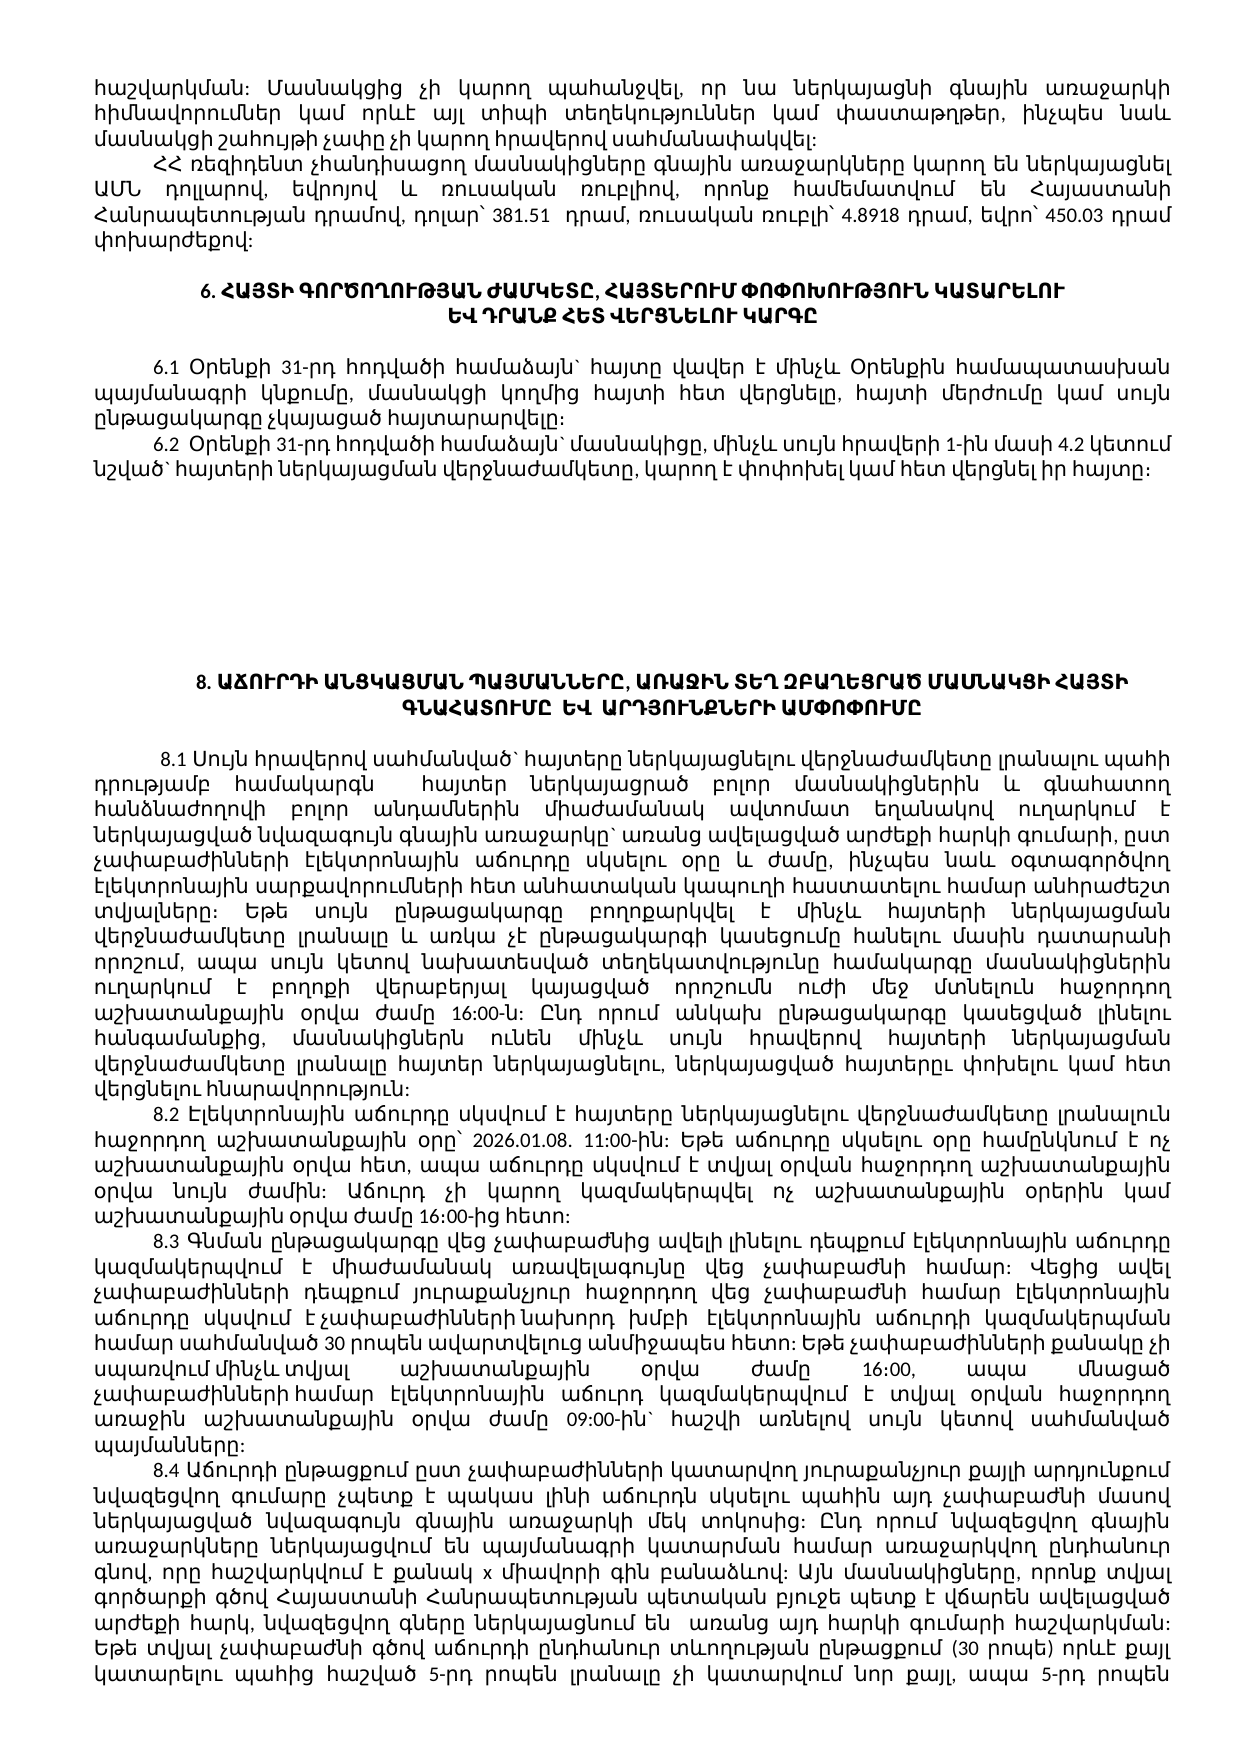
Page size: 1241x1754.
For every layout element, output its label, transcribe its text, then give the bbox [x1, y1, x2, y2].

text ԵՎ ԴՐԱՆՔ ՀԵՏ ՎԵՐՑՆԵԼՈՒ ԿԱՐԳԸ [94, 304, 1171, 329]
text 8.2 Էլեկտրոնային աճուրդը սկսվում է հայտերը ներկայացնելու վերջնաժամկետը լրանալուն հաջորդող աշխատանքային օրը՝ 2026.01.08. 11:00 -ին: Եթե աճուրդը սկսելու օրը համընկնում է ոչ աշխատանքային օրվա հետ, ապա աճուրդը սկսվում է տվյալ օրվան հաջորդող աշխատանքային օրվա նույն ժամին: Աճուրդ չի կարող կազմակերպվել ոչ աշխատանքային օրերին կամ աշխատանքային օրվա ժամը 16։00-ից հետո: [94, 1102, 1171, 1229]
text 6.2 Օրենքի 31-րդ հոդվածի համաձայն` մասնակիցը, մինչև սույն հրավերի 1-ին մասի 4.2 կետում նշված` հայտերի ներկայացման վերջնաժամկետը, կարող է փոփոխել կամ հետ վերցնել իր հայտը։ [94, 431, 1171, 482]
text ՀՀ ռեզիդենտ չհանդիսացող մասնակիցները գնային առաջարկները կարող են ներկայացնել ԱՄՆ դոլլարով, եվրոյով և ռուսական ռուբլիով, որոնք համեմատվում են Հայաստանի Հանրապետության դրամով, դոլար՝ 381.51 դրամ, ռուսական ռուբլի՝ 4.8918 դրամ, եվրո՝ 450.03 դրամ փոխարժեքով: [94, 151, 1171, 253]
text 8.1 Սույն հրավերով սահմանված` հայտերը ներկայացնելու վերջնաժամկետը լրանալու պահի դրությամբ համակարգն հայտեր ներկայացրած բոլոր մասնակիցներին և գնահատող հանձնաժողովի բոլոր անդամներին միաժամանակ ավտոմատ եղանակով ուղարկում է ներկայացված նվազագույն գնային առաջարկը` առանց ավելացված արժեքի հարկի գումարի, ըստ չափաբաժինների էլեկտրոնային աճուրդը սկսելու օրը և ժամը, ինչպես նաև օգտագործվող էլեկտրոնային սարքավորումների հետ անհատական կապուղի հաստատելու համար անհրաժեշտ տվյալները։ Եթե սույն ընթացակարգը բողոքարկվել է մինչև հայտերի ներկայացման վերջնաժամկետը լրանալը և առկա չէ ընթացակարգի կասեցումը հանելու մասին դատարանի որոշում, ապա սույն կետով նախատեսված տեղեկատվությունը համակարգը մասնակիցներին ուղարկում է բողոքի վերաբերյալ կայացված որոշումն ուժի մեջ մտնելուն հաջորդող աշխատանքային օրվա ժամը 16:00-ն: Ընդ որում անկախ ընթացակարգը կասեցված լինելու հանգամանքից, մասնակիցներն ունեն մինչև սույն հրավերով հայտերի ներկայացման վերջնաժամկետը լրանալը հայտեր ներկայացնելու, ներկայացված հայտերըւ փոխելու կամ հետ վերցնելու հնարավորություն: [94, 746, 1171, 1102]
text 8.3 Գնման ընթացակարգը վեց չափաբաժնից ավելի լինելու դեպքում էլեկտրոնային աճուրդը կազմակերպվում է միաժամանակ առավելագույնը վեց չափաբաժնի համար: Վեցից ավել չափաբաժինների դեպքում յուրաքանչյուր հաջորդող վեց չափաբաժնի համար էլեկտրոնային աճուրդը սկսվում է չափաբաժինների նախորդ խմբի էլեկտրոնային աճուրդի կազմակերպման համար սահմանված 30 րոպեն ավարտվելուց անմիջապես հետո: Եթե չափաբաժինների քանակը չի սպառվում մինչև տվյալ աշխատանքային օրվա ժամը 16։00, ապա մնացած չափաբաժինների համար էլեկտրոնային աճուրդ կազմակերպվում է տվյալ օրվան հաջորդող առաջին աշխատանքային օրվա ժամը 09:00-ին` հաշվի առնելով սույն կետով սահմանված պայմանները: [94, 1229, 1171, 1457]
text ԳՆԱՀԱՏՈՒՄԸ ԵՎ ԱՐԴՅՈՒՆՔՆԵՐԻ ԱՄՓՈՓՈՒՄԸ [94, 695, 1171, 720]
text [94, 1457, 1171, 1686]
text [94, 75, 1171, 151]
text 6.1 Օրենքի 31-րդ հոդվածի համաձայն` հայտը վավեր է մինչև Օրենքին համապատասխան պայմանագրի կնքումը, մասնակցի կողմից հայտի հետ վերցնելը, հայտի մերժումը կամ սույն ընթացակարգը չկայացած հայտարարվելը։ [94, 354, 1171, 431]
text 8. ԱՃՈՒՐԴԻ ԱՆՑԿԱՑՄԱՆ ՊԱՅՄԱՆՆԵՐԸ, ԱՌԱՋԻՆ ՏԵՂ ԶԲԱՂԵՑՐԱԾ ՄԱՍՆԱԿՑԻ ՀԱՅՏԻ [94, 669, 1171, 695]
text 6. ՀԱՅՏԻ ԳՈՐԾՈՂՈՒԹՅԱՆ ԺԱՄԿԵՏԸ, ՀԱՅՏԵՐՈՒՄ ՓՈՓՈԽՈՒԹՅՈՒՆ ԿԱՏԱՐԵԼՈՒ [94, 278, 1171, 304]
